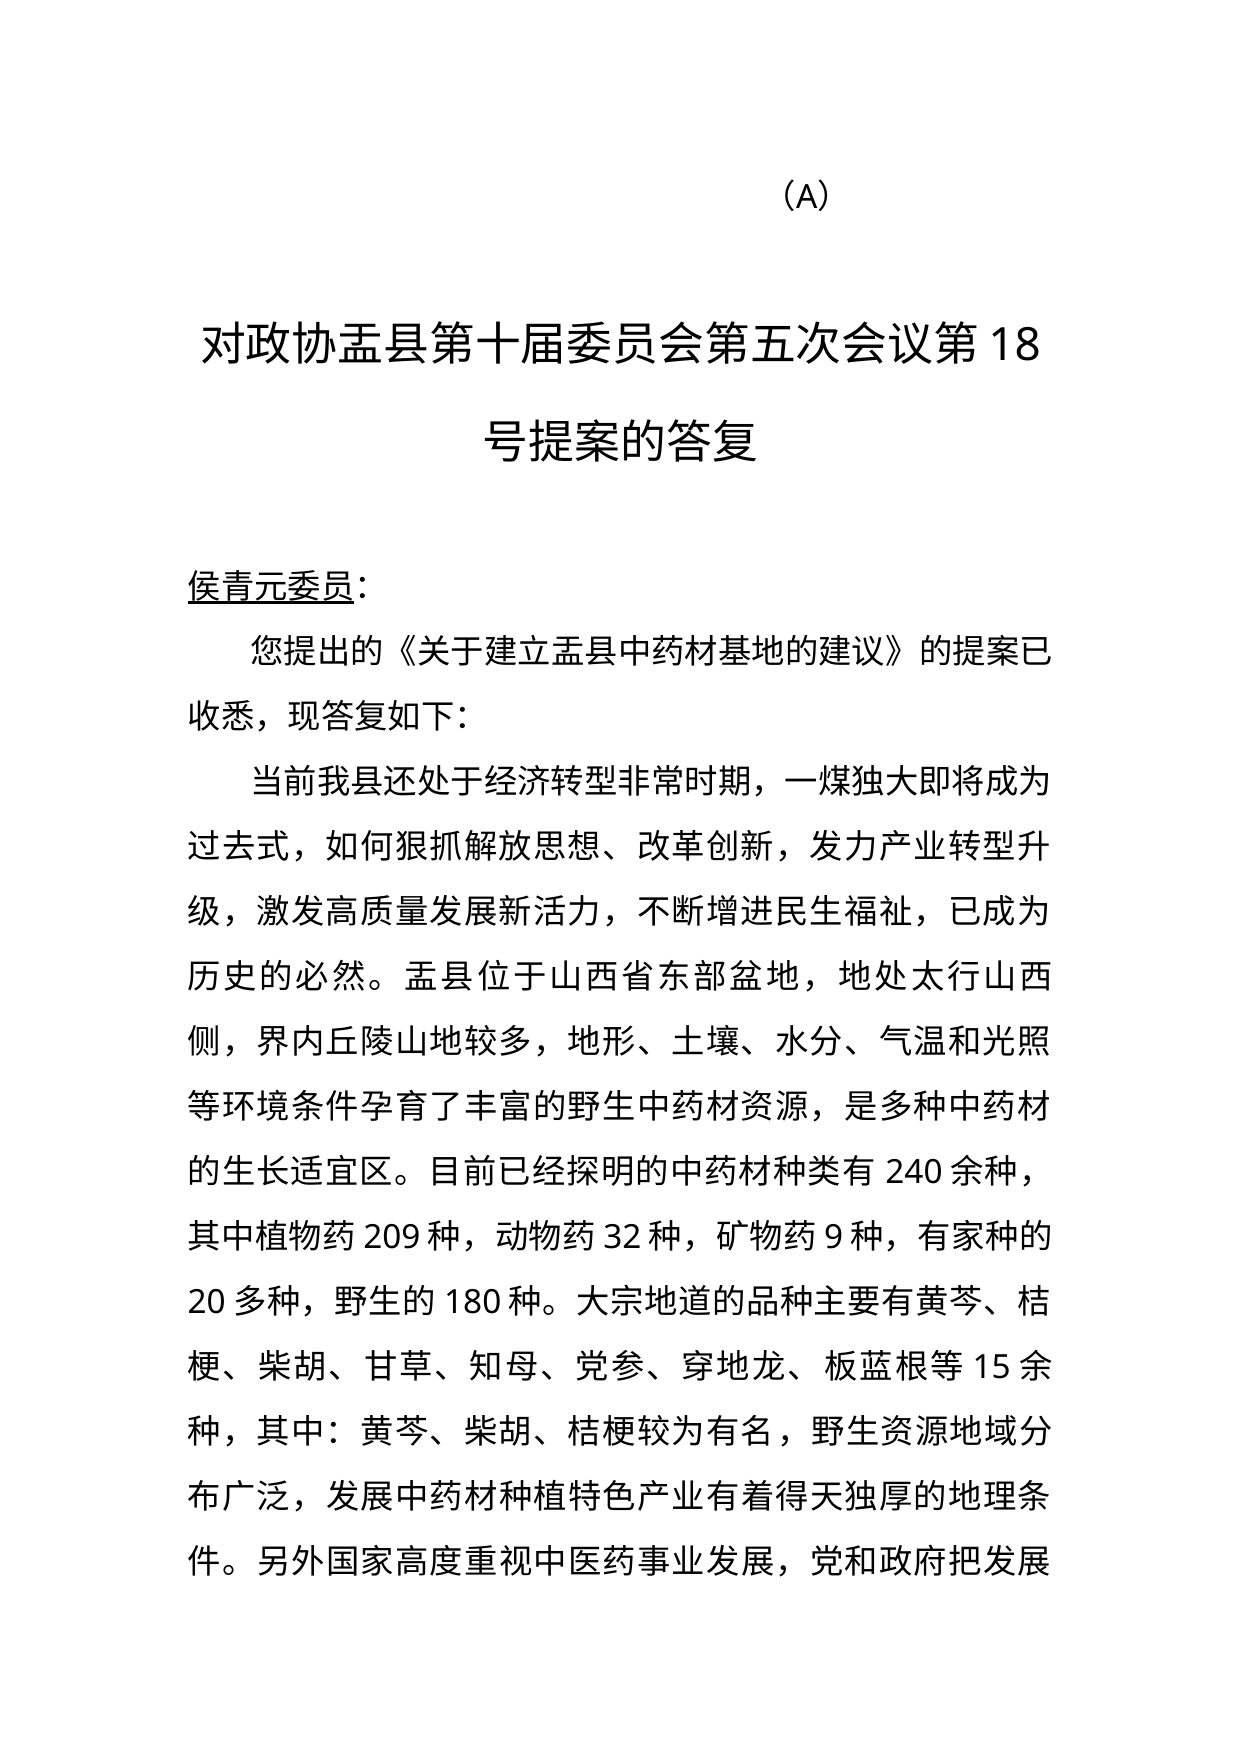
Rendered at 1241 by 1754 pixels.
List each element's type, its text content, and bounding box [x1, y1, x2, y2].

text 对政协盂县第十届委员会第五次会议第18号提案的答复 [187, 292, 1053, 487]
text 您提出的《关于建立盂县中药材基地的建议》的提案已收悉，现答复如下： [187, 617, 1053, 747]
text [187, 747, 1053, 1592]
text 侯青元委员： [187, 552, 1053, 617]
text （A） [187, 162, 1053, 227]
